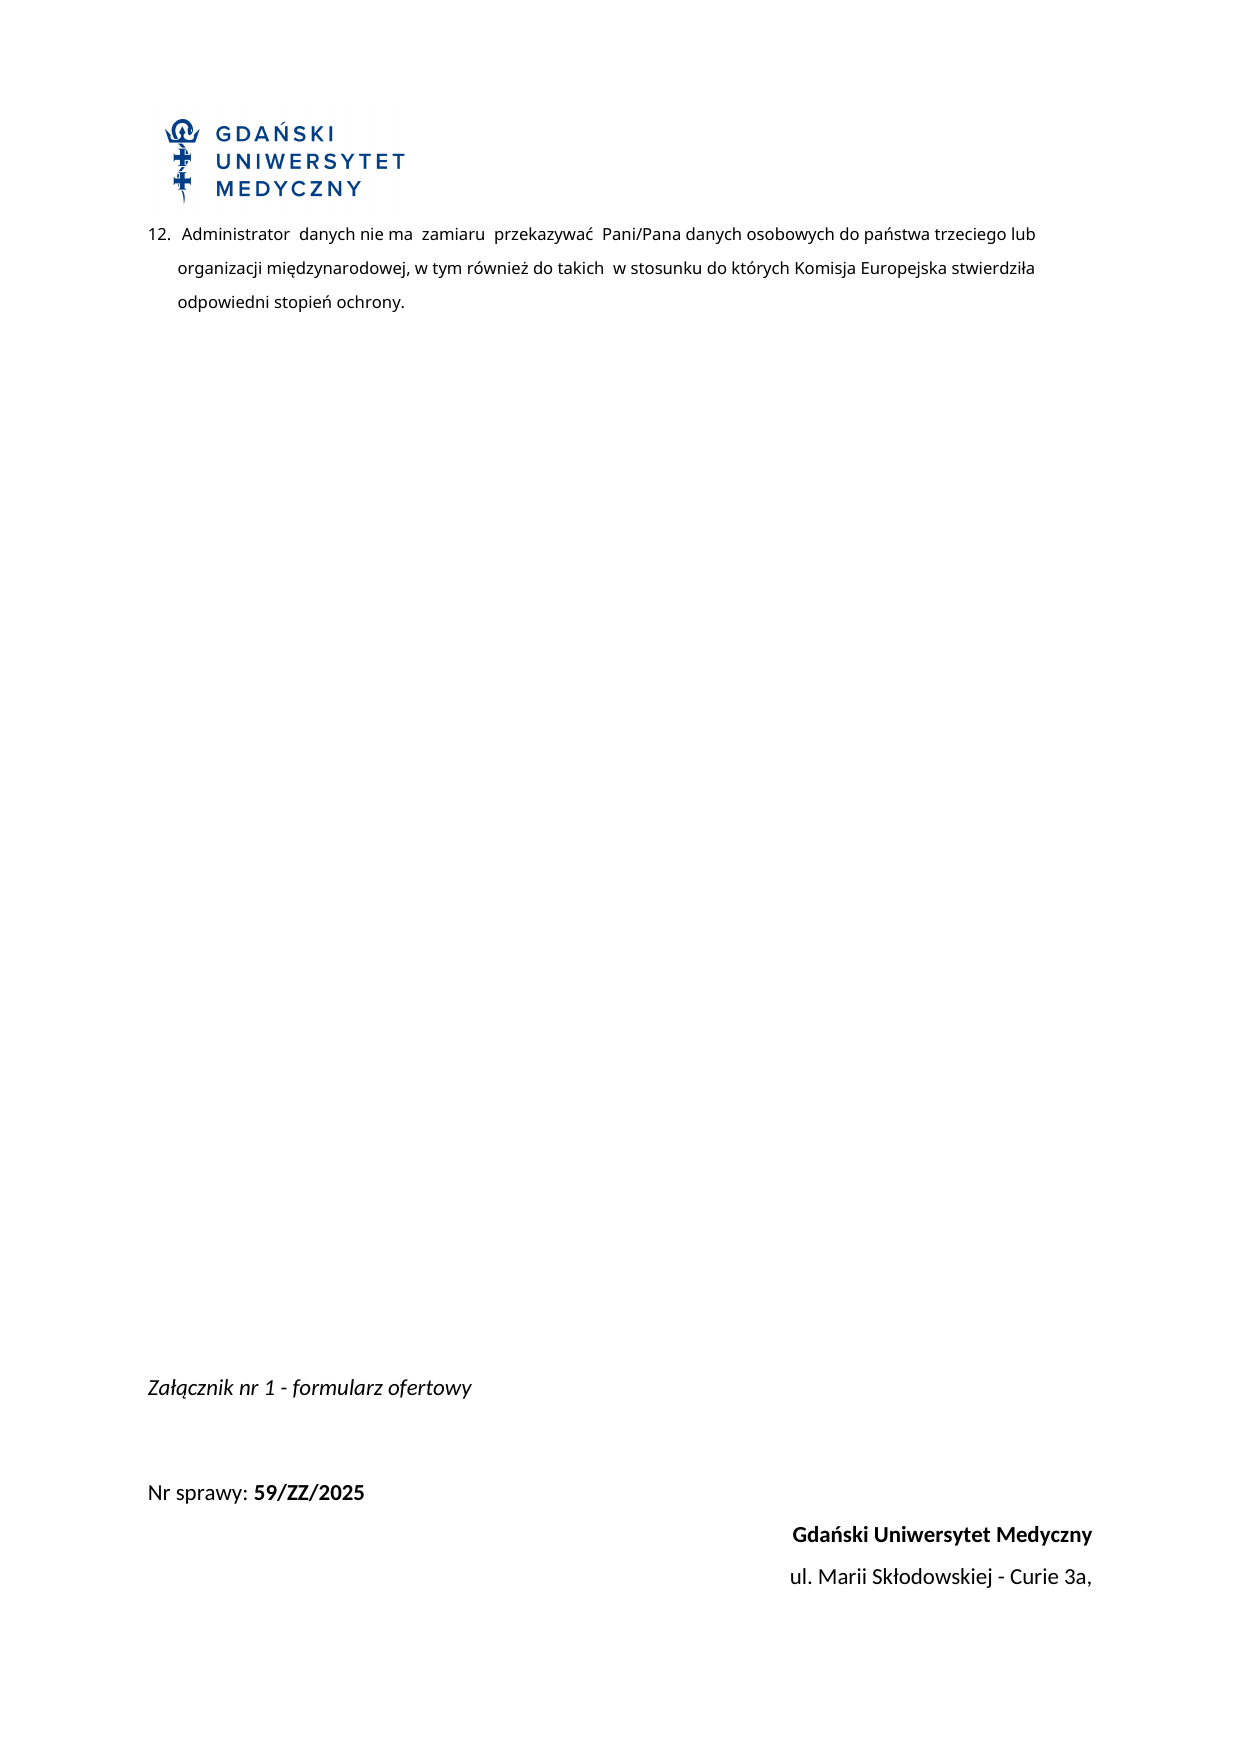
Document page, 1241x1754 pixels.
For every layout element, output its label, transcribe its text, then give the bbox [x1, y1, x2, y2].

text Nr sprawy: 59/ZZ/2025 [148, 1478, 1092, 1506]
text Gdański Uniwersytet Medyczny [148, 1520, 1092, 1548]
picture [147, 101, 422, 223]
list Administrator danych nie ma zamiaru przekazywać Pani/Pana danych osobowych do państwa trzeciego lub organizacji międzynarodowej, w tym również do takich w stosunku do których Komisja Europejska stwierdziła odpowiedni stopień ochrony. [148, 222, 1092, 313]
text ul. Marii Skłodowskiej - Curie 3a, [148, 1562, 1092, 1590]
text Załącznik nr 1 - formularz ofertowy [148, 1373, 1092, 1401]
